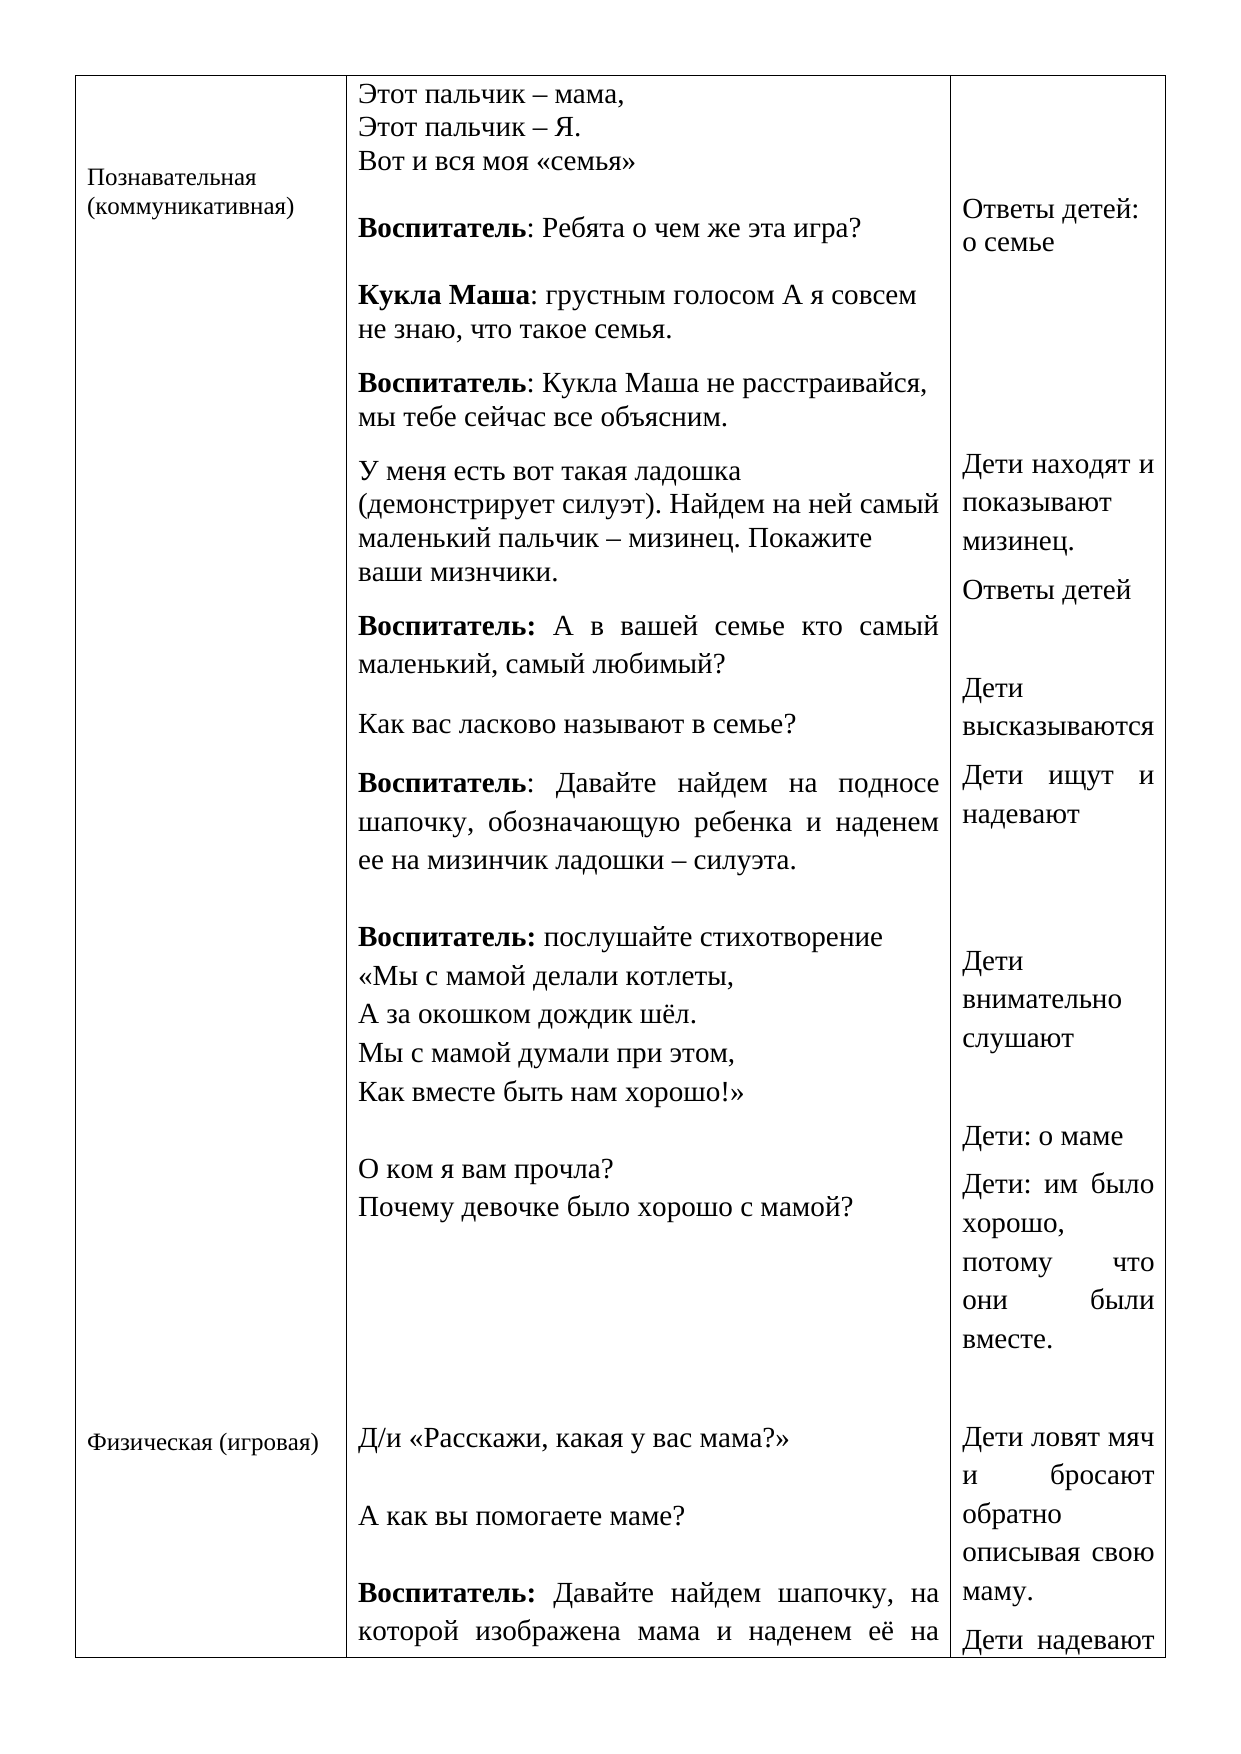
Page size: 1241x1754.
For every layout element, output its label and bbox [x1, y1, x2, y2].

table_cell [76, 76, 346, 1657]
table_cell [347, 76, 950, 1657]
table_cell [951, 76, 1165, 1657]
